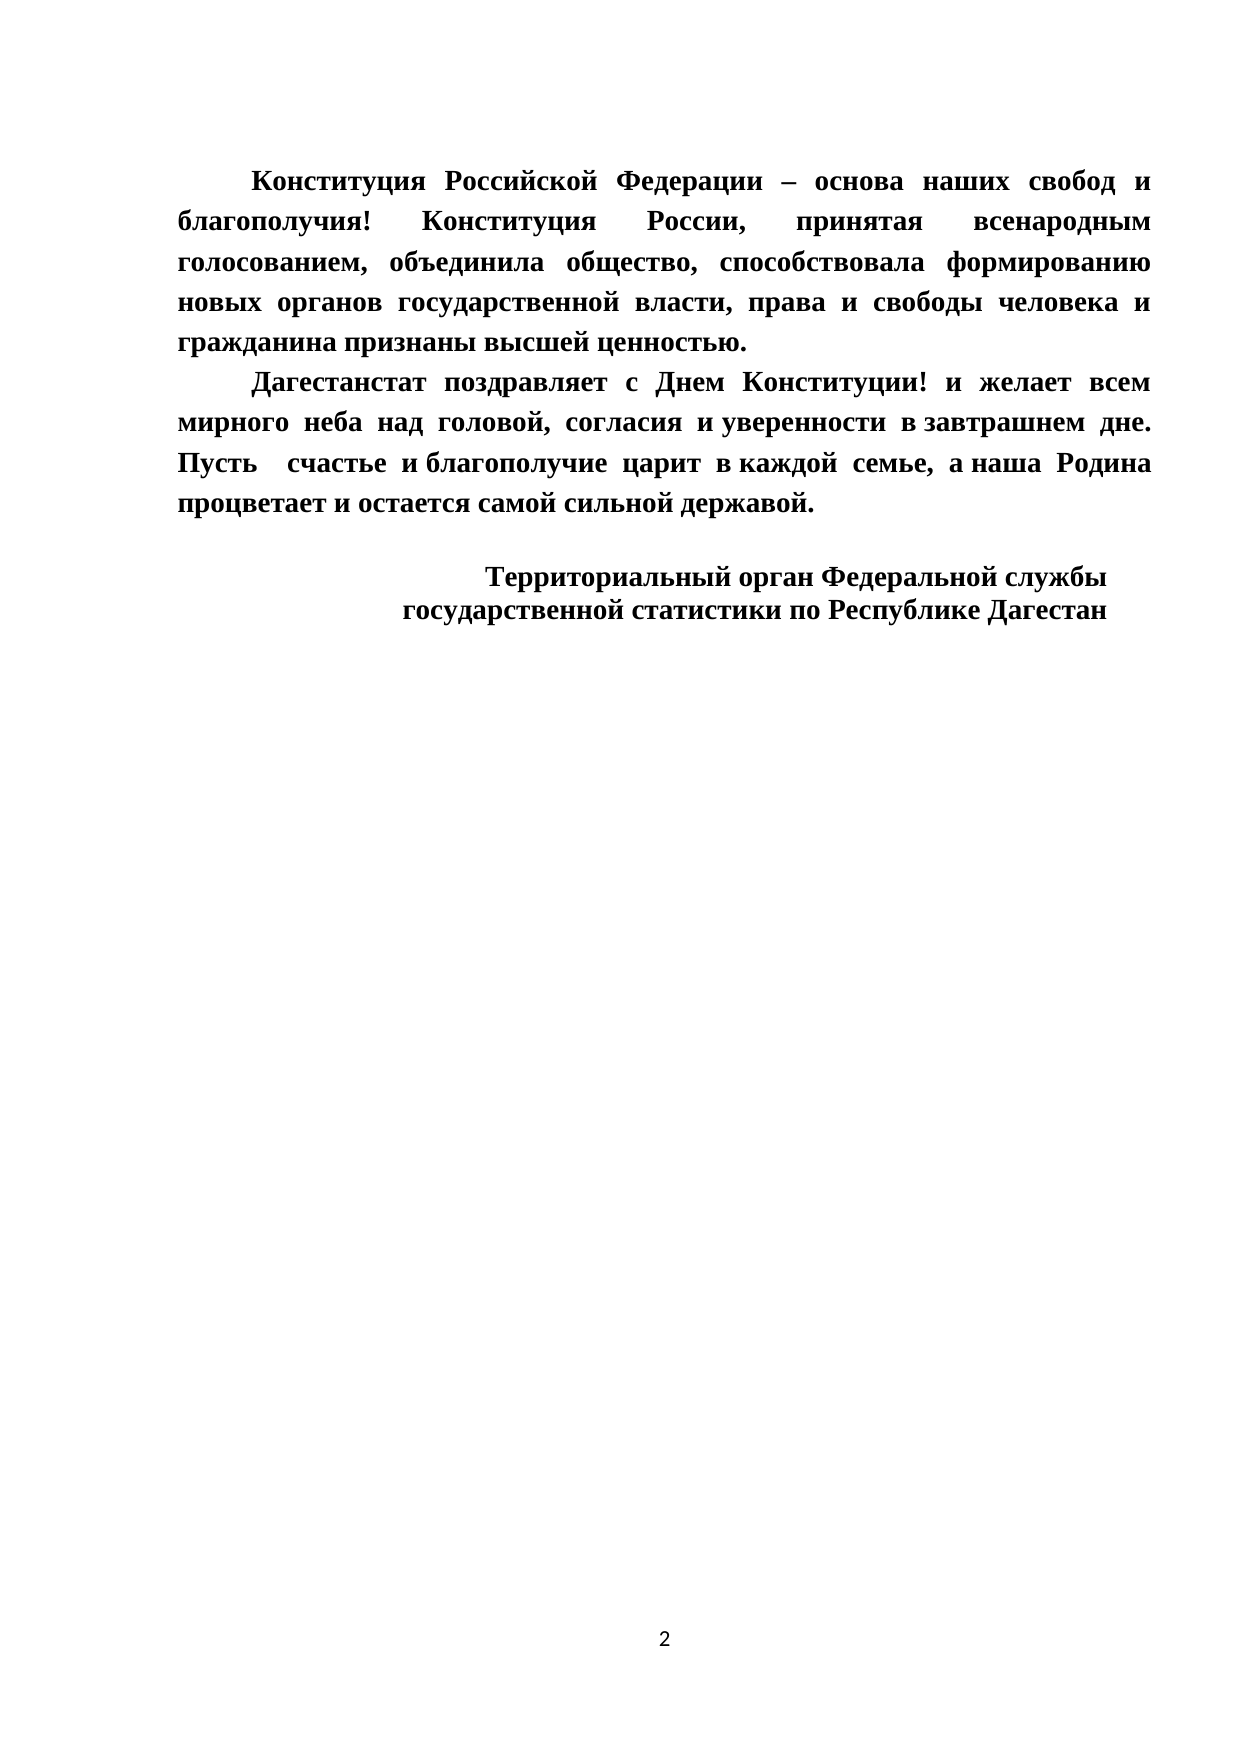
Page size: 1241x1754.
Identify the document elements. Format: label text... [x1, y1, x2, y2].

text Дагестанстат поздравляет с Днем Конституции! и желает всем мирного неба над головой, согласия и уверенности в завтрашнем дне. Пусть счастье и благополучие царит в каждой семье, а наша Родина процветает и остается самой сильной державой. [177, 364, 1152, 518]
text Территориальный орган Федеральной службы [177, 559, 1107, 592]
text государственной статистики по Республике Дагестан [177, 592, 1107, 626]
text Конституция Российской Федерации – основа наших свобод и благополучия! Конституция России, принятая всенародным голосованием, объединила общество, способствовала формированию новых органов государственной власти, права и свободы человека и гражданина признаны высшей ценностью. [177, 163, 1152, 358]
